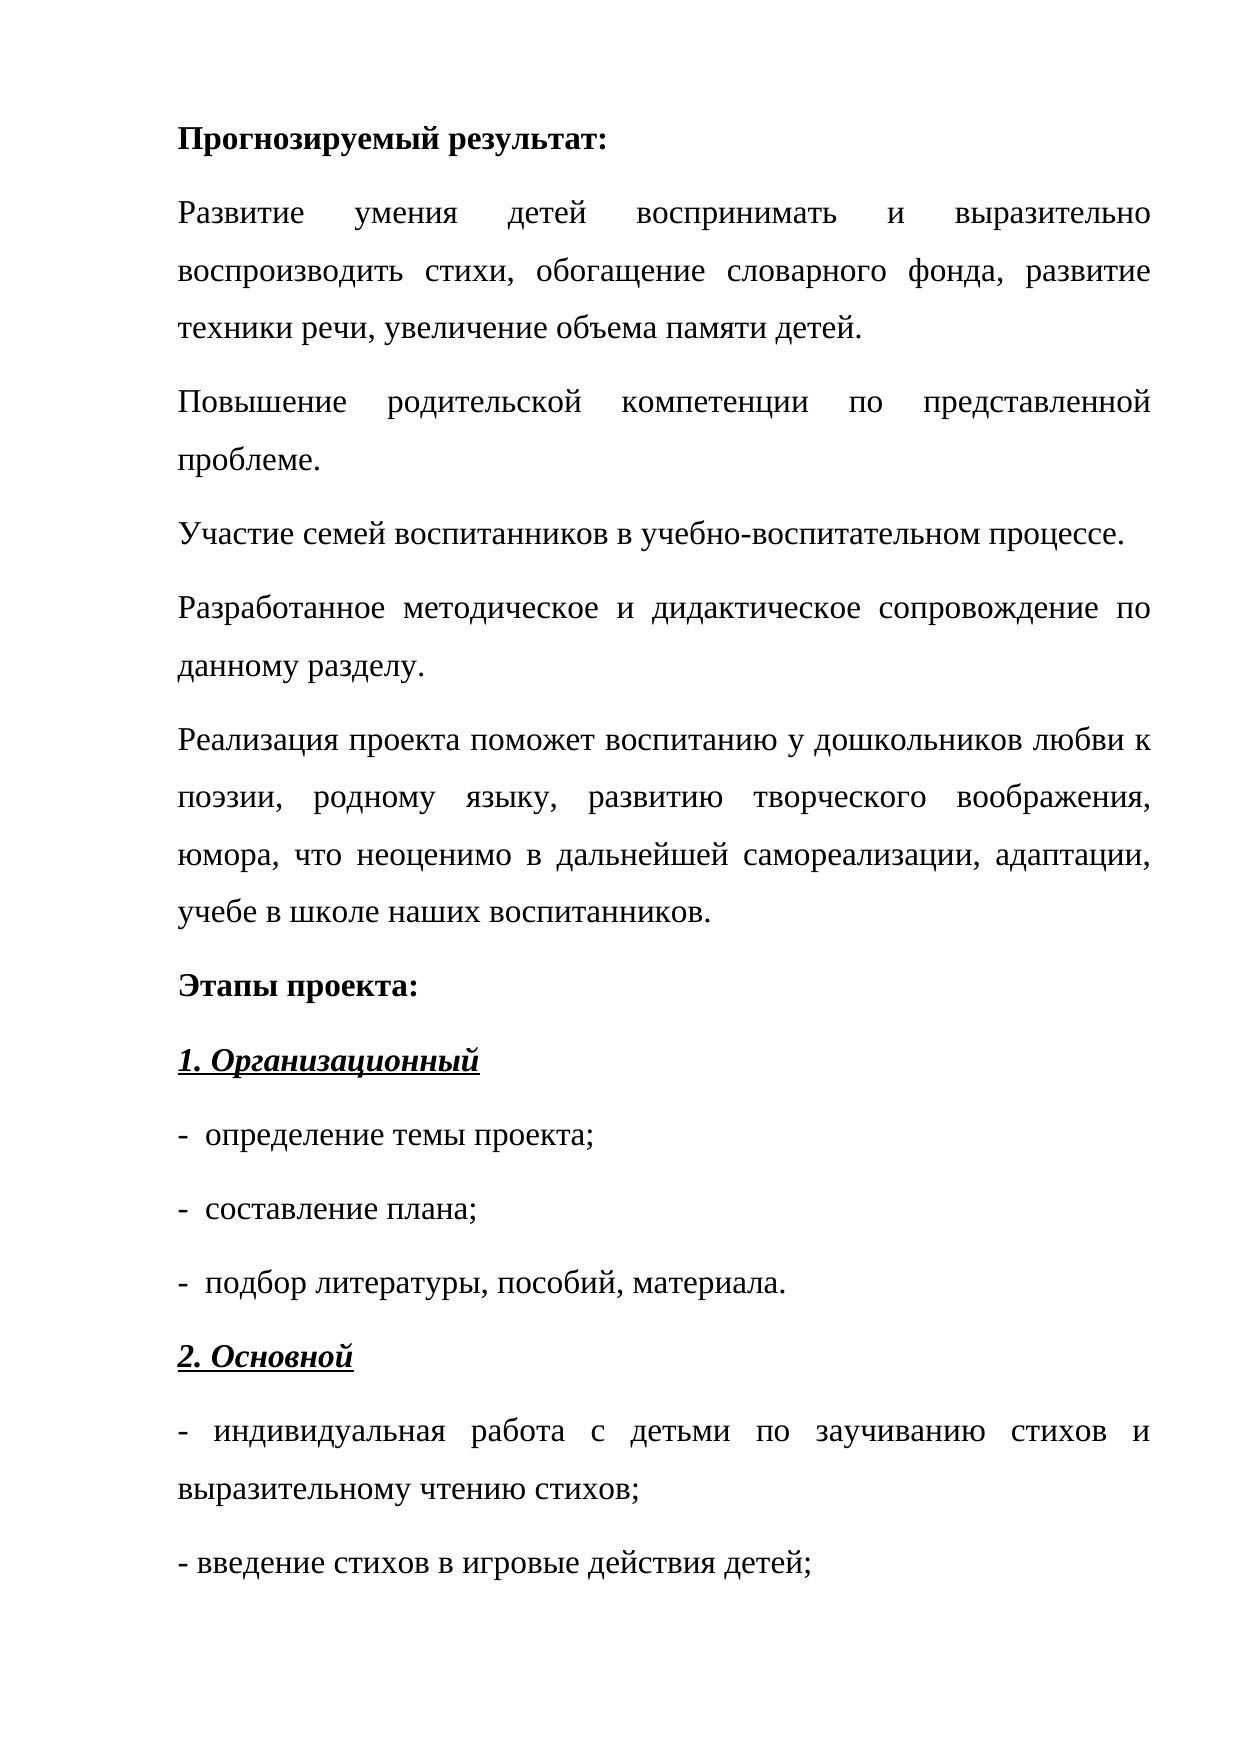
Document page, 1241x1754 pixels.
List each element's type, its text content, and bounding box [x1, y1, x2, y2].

text 2. Основной [177, 1336, 1152, 1375]
text Повышение родительской компетенции по представленной проблеме. [177, 381, 1152, 477]
text Участие семей воспитанников в учебно-воспитательном процессе. [177, 513, 1152, 551]
text 1. Организационный [177, 1040, 1152, 1078]
text Этапы проекта: [177, 966, 1152, 1004]
text - введение стихов в игровые действия детей; [177, 1542, 1152, 1581]
text - определение темы проекта; [177, 1114, 1152, 1152]
text Развитие умения детей воспринимать и выразительно воспроизводить стихи, обогащение словарного фонда, развитие техники речи, увеличение объема памяти детей. [177, 192, 1152, 346]
text Разработанное методическое и дидактическое сопровождение по данному разделу. [177, 587, 1152, 683]
text Реализация проекта поможет воспитанию у дошкольников любви к поэзии, родному языку, развитию творческого воображения, юмора, что неоценимо в дальнейшей самореализации, адаптации, учебе в школе наших воспитанников. [177, 719, 1152, 930]
text - составление плана; [177, 1188, 1152, 1226]
text Прогнозируемый результат: [177, 118, 1152, 156]
text - индивидуальная работа с детьми по заучиванию стихов и выразительному чтению стихов; [177, 1411, 1152, 1506]
text - подбор литературы, пособий, материала. [177, 1262, 1152, 1301]
